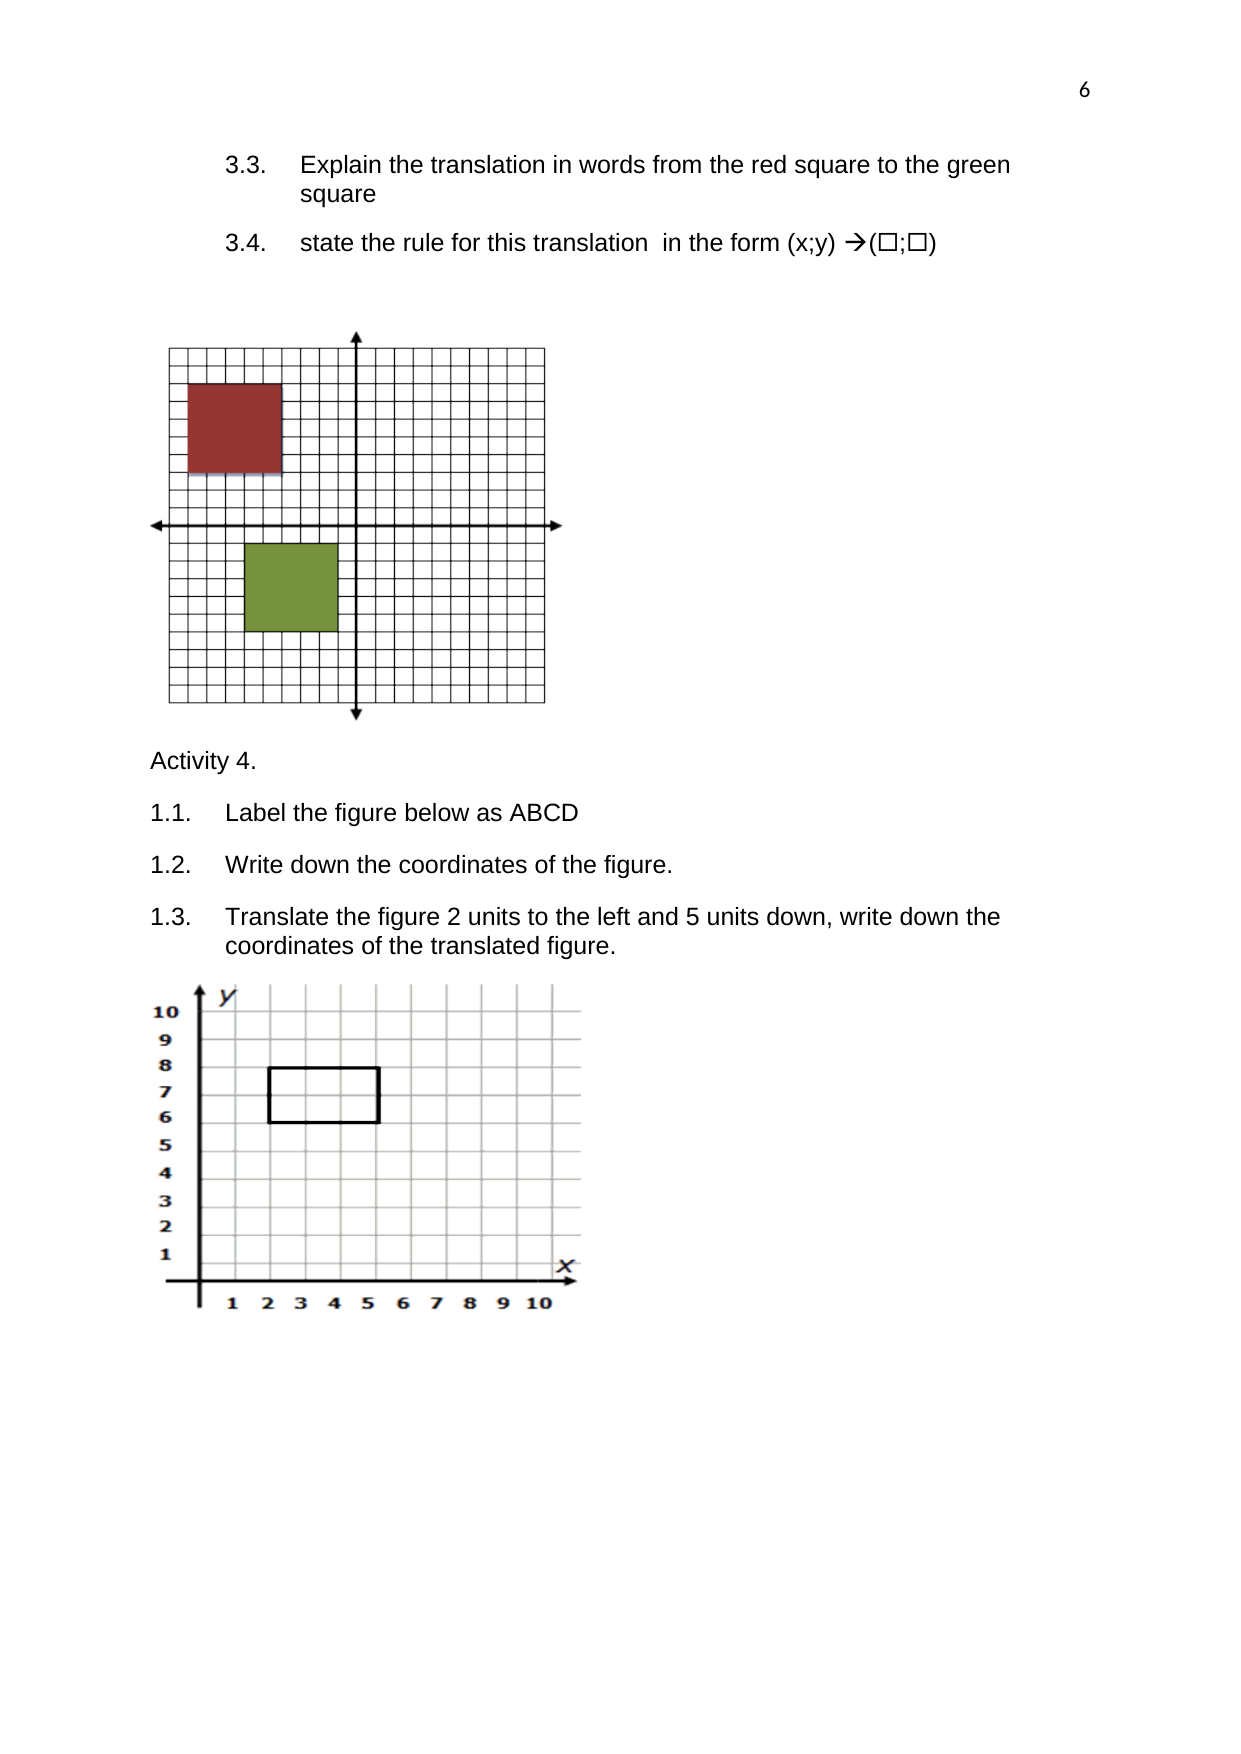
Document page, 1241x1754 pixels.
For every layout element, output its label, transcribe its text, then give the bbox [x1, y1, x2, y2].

list Explain the translation in words from the red square to the green square [225, 150, 1090, 207]
picture [150, 983, 583, 1317]
list Label the figure below as ABCD [150, 798, 1090, 827]
list Write down the coordinates of the figure. [150, 850, 1090, 879]
picture [150, 330, 566, 723]
list state the rule for this translation in the form (x;y) (;) [225, 228, 1090, 257]
text Activity 4. [150, 746, 1090, 774]
list Translate the figure 2 units to the left and 5 units down, write down the coordinates of the translated figure. [150, 902, 1090, 960]
